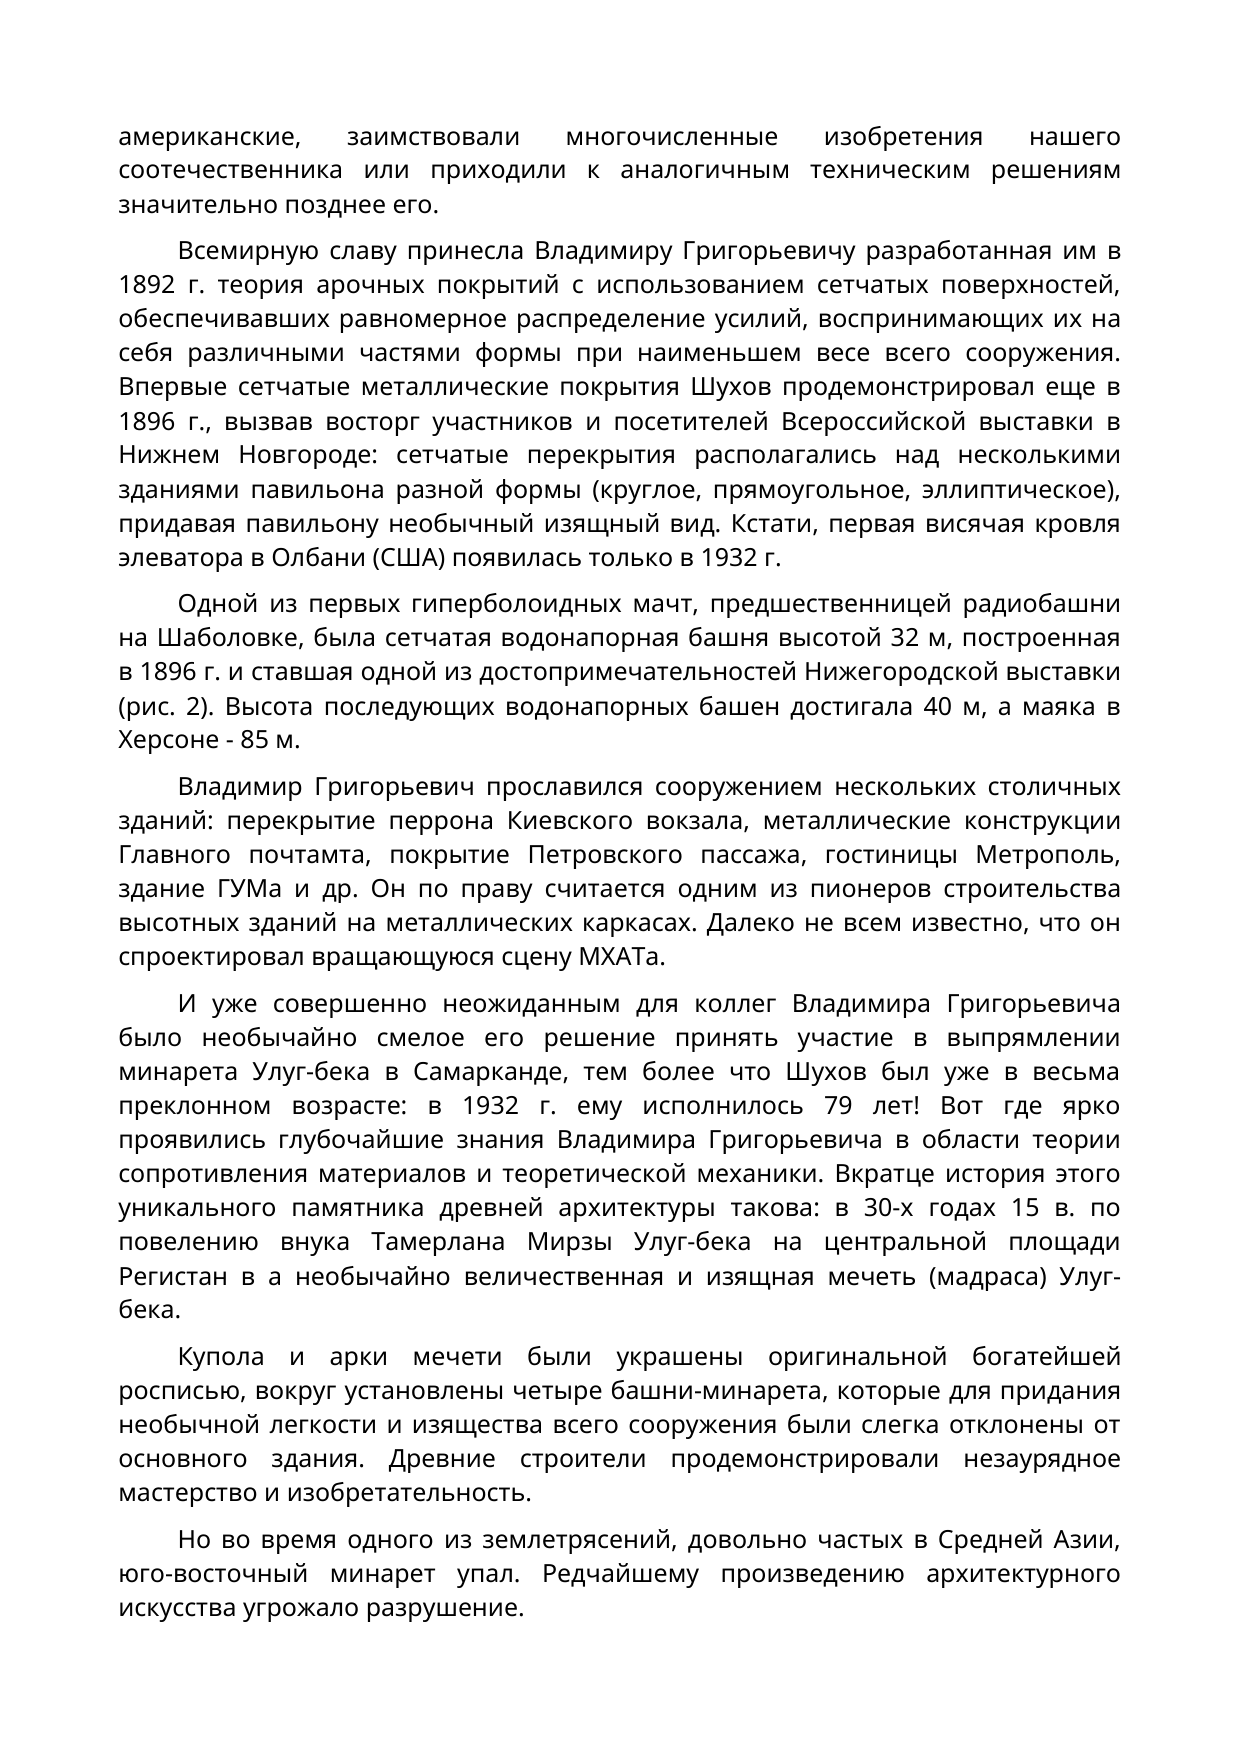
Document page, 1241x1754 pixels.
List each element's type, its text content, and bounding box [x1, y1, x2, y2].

text Всемирную славу принесла Владимиру Григорьевичу разработанная им в 1892 г. теория арочных покрытий с использованием сетчатых поверхностей, обеспечивавших равномерное распределение усилий, воспринимающих их на себя различными частями формы при наименьшем весе всего сооружения. Впервые сетчатые металлические покрытия Шухов продемонстрировал еще в 1896 г., вызвав восторг участников и посетителей Всероссийской выставки в Нижнем Новгороде: сетчатые перекрытия располагались над несколькими зданиями павильона разной формы (круглое, прямоугольное, эллиптическое), придавая павильону необычный изящный вид. Кстати, первая висячая кровля элеватора в Олбани (США) появилась только в 1932 г. [118, 233, 1122, 573]
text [118, 118, 1122, 220]
text И уже совершенно неожиданным для коллег Владимира Григорьевича было необычайно смелое его решение принять участие в выпрямлении минарета Улуг-бека в Самарканде, тем более что Шухов был уже в весьма преклонном возрасте: в 1932 г. ему исполнилось 79 лет! Вот где ярко проявились глубочайшие знания Владимира Григорьевича в области теории сопротивления материалов и теоретической механики. Вкратце история этого уникального памятника древней архитектуры такова: в 30-х годах 15 в. по повелению внука Тамерлана Мирзы Улуг-бека на центральной площади Регистан в а необычайно величественная и изящная мечеть (мадраса) Улуг-бека. [118, 986, 1122, 1326]
text Одной из первых гиперболоидных мачт, предшественницей радиобашни на Шаболовке, была сетчатая водонапорная башня высотой 32 м, построенная в 1896 г. и ставшая одной из достопримечательностей Нижегородской выставки (рис. 2). Высота последующих водонапорных башен достигала 40 м, а маяка в Херсоне - 85 м. [118, 586, 1122, 756]
text Но во время одного из землетрясений, довольно частых в Средней Азии, юго-восточный минарет упал. Редчайшему произведению архитектурного искусства угрожало разрушение. [118, 1522, 1122, 1624]
text Владимир Григорьевич прославился сооружением нескольких столичных зданий: перекрытие перрона Киевского вокзала, металлические конструкции Главного почтамта, покрытие Петровского пассажа, гостиницы Метрополь, здание ГУМа и др. Он по праву считается одним из пионеров строительства высотных зданий на металлических каркасах. Далеко не всем известно, что он спроектировал вращающуюся сцену МХАТа. [118, 769, 1122, 973]
text Купола и арки мечети были украшены оригинальной богатейшей росписью, вокруг установлены четыре башни-минарета, которые для придания необычной легкости и изящества всего сооружения были слегка отклонены от основного здания. Древние строители продемонстрировали незаурядное мастерство и изобретательность. [118, 1339, 1122, 1509]
